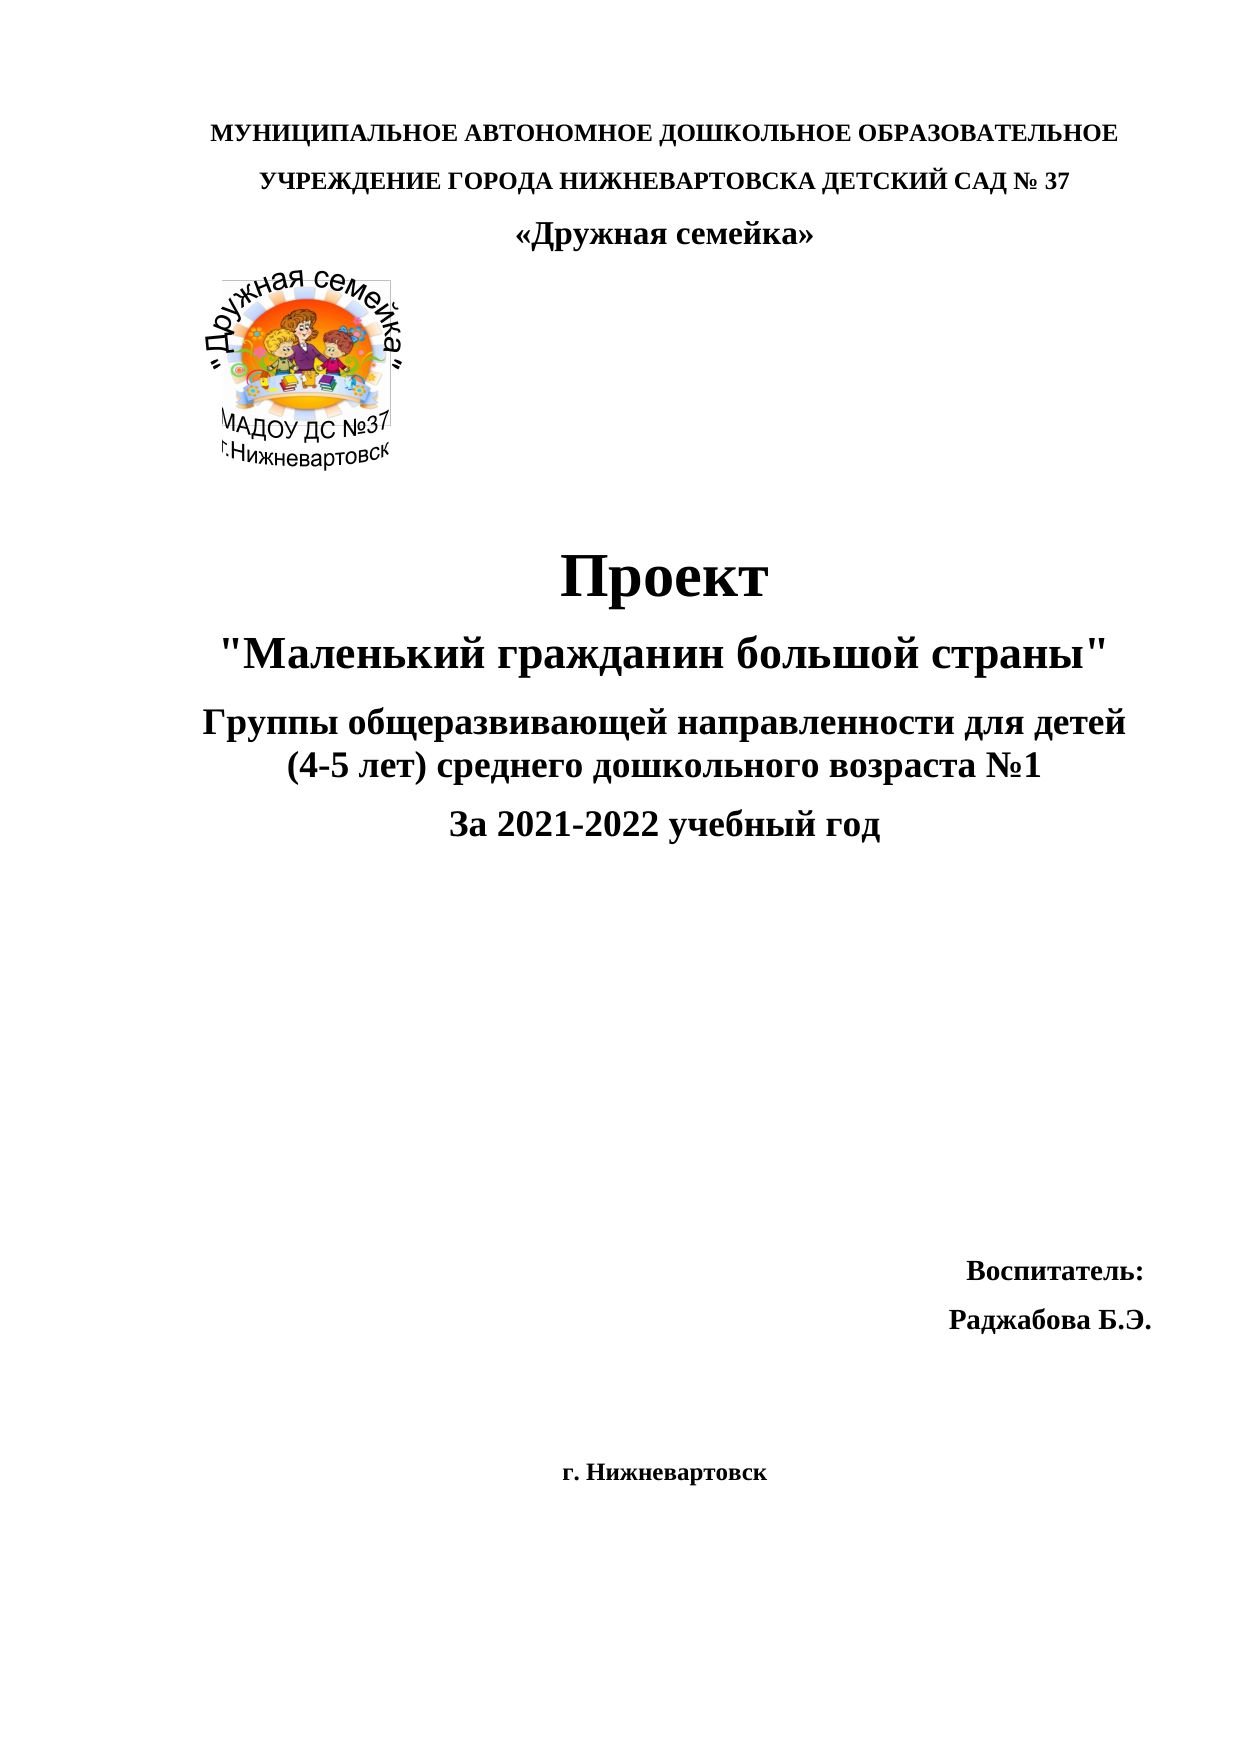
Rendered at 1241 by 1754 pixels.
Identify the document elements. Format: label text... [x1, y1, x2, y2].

text г. Нижневартовск [177, 1457, 1152, 1486]
text "Маленький гражданин большой страны" [177, 626, 1152, 678]
text «Дружная семейка» [177, 213, 1152, 251]
text Воспитатель: [177, 1253, 1152, 1287]
text За 2021-2022 учебный год [177, 801, 1152, 844]
text Проект [177, 538, 1152, 610]
text МУНИЦИПАЛЬНОЕ АВТОНОМНОЕ ДОШКОЛЬНОЕ ОБРАЗОВАТЕЛЬНОЕ [177, 118, 1152, 147]
text УЧРЕЖДЕНИЕ ГОРОДА НИЖНЕВАРТОВСКА ДЕТСКИЙ САД № 37 [177, 166, 1152, 194]
text Группы общеразвивающей направленности для детей (4-5 лет) среднего дошкольного возраста №1 [177, 699, 1152, 785]
text Раджабова Б.Э. [177, 1302, 1152, 1336]
